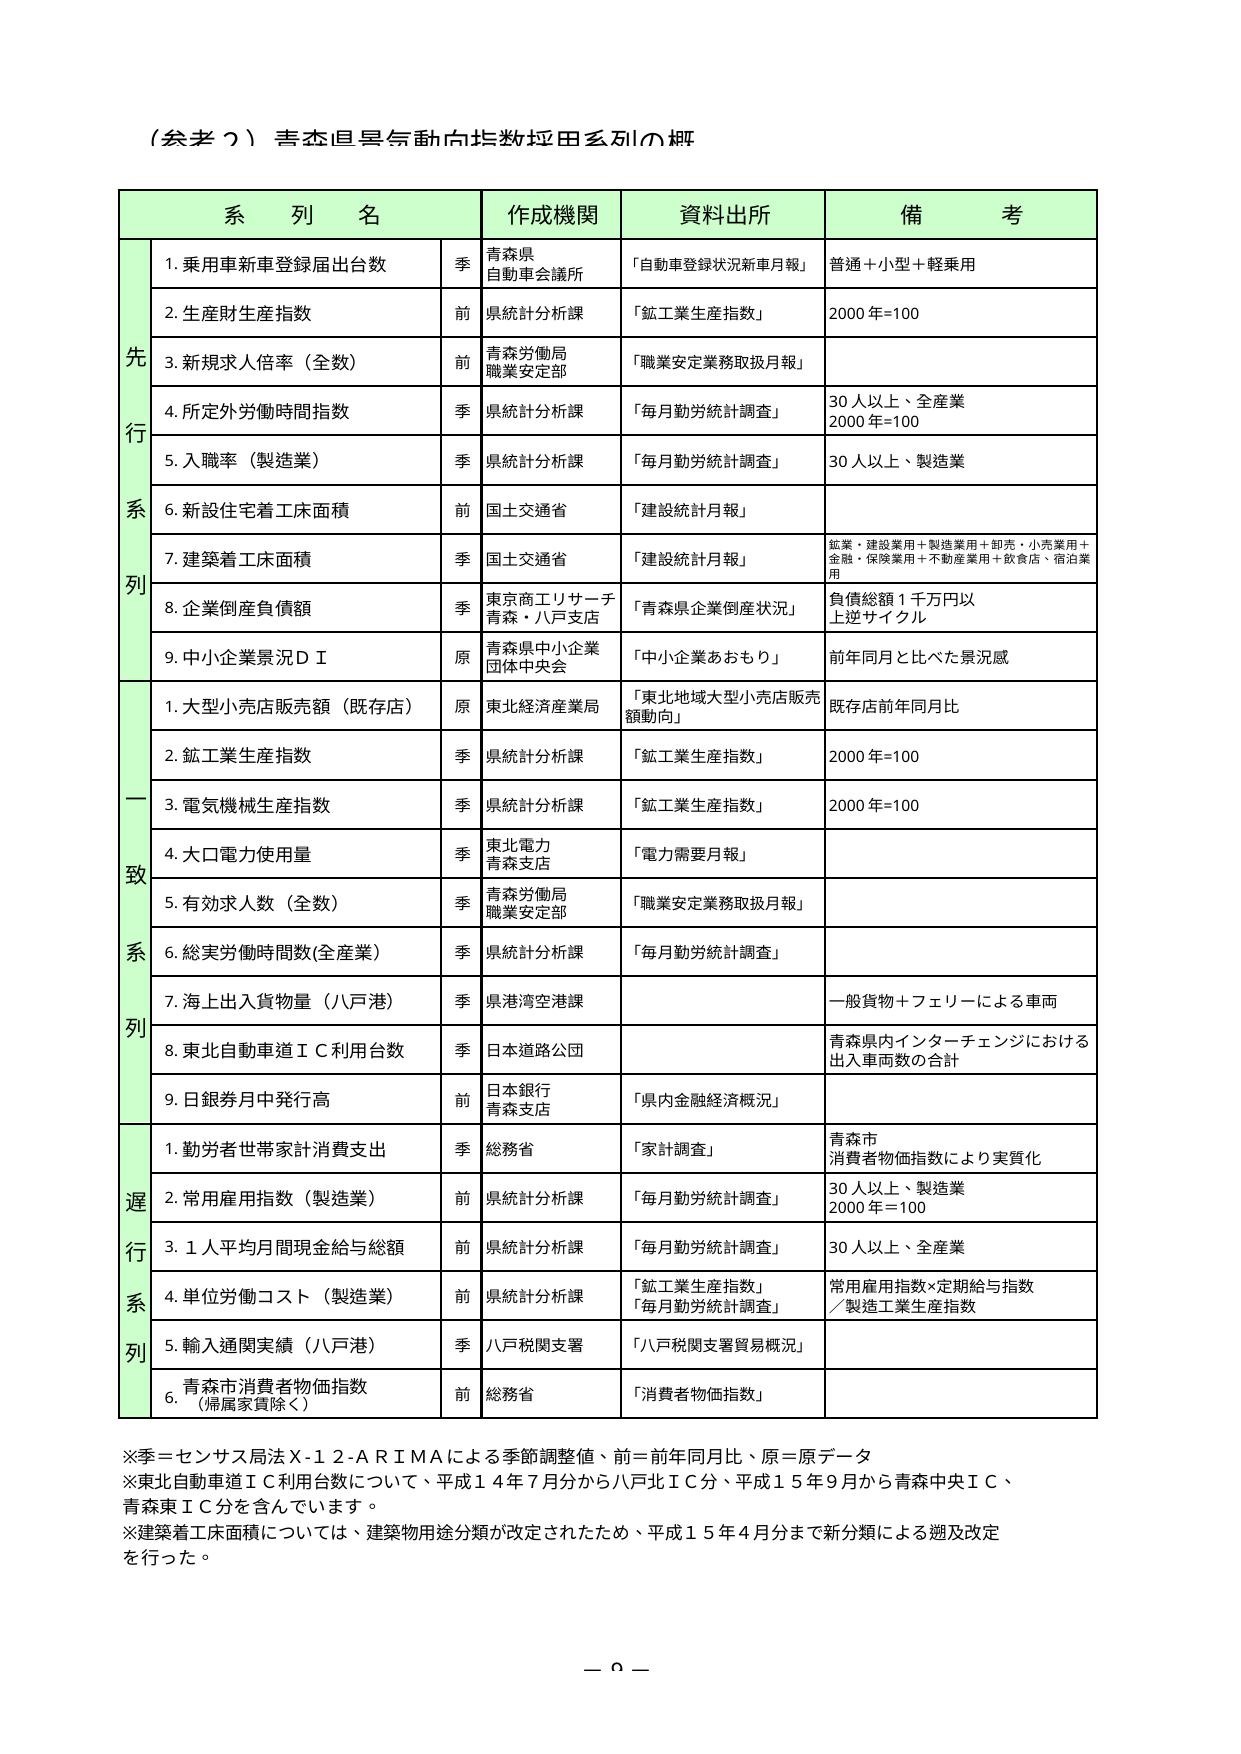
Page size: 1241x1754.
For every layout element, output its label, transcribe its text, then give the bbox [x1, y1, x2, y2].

table_cell 県統計分析課 [483, 731, 620, 778]
table_cell 「八戸税関支署貿易概況」 [622, 1321, 824, 1368]
table_cell 季 [442, 879, 480, 926]
table_cell 国土交通省 [483, 535, 620, 582]
table_cell 30人以上、全産業 2000年=100 [826, 387, 1096, 434]
table_cell 先行系列 [120, 240, 150, 680]
table_cell 前年同月と比べた景況感 [826, 633, 1096, 680]
table_cell 「職業安定業務取扱月報」 [622, 338, 824, 385]
table_cell 東北電力青森支店 [483, 830, 620, 877]
table_cell [826, 830, 1096, 877]
table_cell [826, 1075, 1096, 1122]
table_cell 県統計分析課 [483, 928, 620, 975]
table_cell 常用雇用指数×定期給与指数 ／製造工業生産指数 [826, 1272, 1096, 1319]
table_cell 3. １人平均月間現金給与総額 [152, 1223, 440, 1270]
table_header 備 考 [826, 191, 1096, 238]
table_cell [826, 879, 1096, 926]
table_cell 青森市 消費者物価指数により実質化 [826, 1125, 1096, 1172]
table_cell 「毎月勤労統計調査」 [622, 928, 824, 975]
table_cell 「消費者物価指数」 [622, 1370, 824, 1417]
table_cell 日本銀行青森支店 [483, 1075, 620, 1122]
table_cell 青森県 自動車会議所 [483, 240, 620, 287]
table_cell 県統計分析課 [483, 1174, 620, 1221]
table_cell 1. 勤労者世帯家計消費支出 [152, 1125, 440, 1172]
table_cell 5. 有効求人数（全数） [152, 879, 440, 926]
table_cell 「電力需要月報」 [622, 830, 824, 877]
table_cell 前 [442, 338, 480, 385]
table_cell 1. 乗用車新車登録届出台数 [152, 240, 440, 287]
table_header 作成機関 [483, 191, 620, 238]
table_cell 「建設統計月報」 [622, 535, 824, 582]
table_cell 県統計分析課 [483, 289, 620, 336]
table_cell 季 [442, 535, 480, 582]
table_cell 「毎月勤労統計調査」 [622, 1223, 824, 1270]
table_cell 「鉱工業生産指数」 [622, 289, 824, 336]
table_cell 東京商工リサーチ青森・八戸支店 [483, 584, 620, 631]
table_cell 「東北地域大型小売店販売額動向」 [622, 682, 824, 729]
table_cell 6. 新設住宅着工床面積 [152, 486, 440, 532]
table_cell 「中小企業あおもり」 [622, 633, 824, 680]
table_cell 総務省 [483, 1125, 620, 1172]
table_cell 2000年=100 [826, 731, 1096, 778]
table_cell 県統計分析課 [483, 781, 620, 828]
table_cell 季 [442, 731, 480, 778]
table_cell 前 [442, 1272, 480, 1319]
table_cell 7. 海上出入貨物量（八戸港） [152, 977, 440, 1024]
table_cell 前 [442, 1223, 480, 1270]
text ※東北自動車道ＩＣ利用台数について、平成１４年７月分から八戸北ＩＣ分、平成１５年９月から青森中央ＩＣ、 青森東ＩＣ分を含んでいます。 [122, 1469, 1067, 1519]
table_cell 「鉱工業生産指数」 [622, 781, 824, 828]
table_header 系 列 名 [120, 191, 480, 238]
table_cell 「青森県企業倒産状況」 [622, 584, 824, 631]
table_cell 季 [442, 584, 480, 631]
table_cell 遅行系列 [120, 1125, 150, 1417]
table_cell 原 [442, 682, 480, 729]
table_cell 季 [442, 830, 480, 877]
table_cell 季 [442, 1026, 480, 1073]
table_cell 県統計分析課 [483, 387, 620, 434]
table_cell 前 [442, 486, 480, 532]
table_cell 「毎月勤労統計調査」 [622, 1174, 824, 1221]
table_cell 6. 総実労働時間数(全産業） [152, 928, 440, 975]
table_cell 「毎月勤労統計調査」 [622, 436, 824, 483]
table_cell 季 [442, 240, 480, 287]
table_cell 8. 東北自動車道ＩＣ利用台数 [152, 1026, 440, 1073]
table_cell 前 [442, 1075, 480, 1122]
table_cell 「自動車登録状況新車月報」 [622, 240, 824, 287]
table_cell 前 [442, 1370, 480, 1417]
table_cell 7. 建築着工床面積 [152, 535, 440, 582]
table_cell 2000年=100 [826, 289, 1096, 336]
table_cell 青森労働局職業安定部 [483, 879, 620, 926]
table_cell 県統計分析課 [483, 1223, 620, 1270]
table_cell 季 [442, 781, 480, 828]
table_cell 3. 新規求人倍率（全数） [152, 338, 440, 385]
table_cell 東北経済産業局 [483, 682, 620, 729]
table_header 資料出所 [622, 191, 824, 238]
table_cell 季 [442, 1125, 480, 1172]
table_cell [622, 977, 824, 1024]
table_cell [826, 928, 1096, 975]
table_cell 八戸税関支署 [483, 1321, 620, 1368]
table_cell 負債総額1千万円以上逆サイクル [826, 584, 1096, 631]
table_cell [622, 1026, 824, 1073]
table_cell 季 [442, 387, 480, 434]
table_cell 前 [442, 289, 480, 336]
table_cell 5. 輸入通関実績（八戸港） [152, 1321, 440, 1368]
table_cell [826, 338, 1096, 385]
table_cell 30人以上、全産業 [826, 1223, 1096, 1270]
table_cell 既存店前年同月比 [826, 682, 1096, 729]
text ※建築着工床面積については、建築物用途分類が改定されたため、平成１５年４月分まで新分類による遡及改定 を行った。 [122, 1520, 1048, 1570]
table_cell 8. 企業倒産負債額 [152, 584, 440, 631]
table_cell 「鉱工業生産指数」 「毎月勤労統計調査」 [622, 1272, 824, 1319]
table_cell 季 [442, 436, 480, 483]
table_cell 4. 所定外労働時間指数 [152, 387, 440, 434]
table_cell 5. 入職率（製造業） [152, 436, 440, 483]
table_cell 青森労働局職業安定部 [483, 338, 620, 385]
table_cell 国土交通省 [483, 486, 620, 532]
table_cell 「鉱工業生産指数」 [622, 731, 824, 778]
table_cell [826, 486, 1096, 532]
table_cell 日本道路公団 [483, 1026, 620, 1073]
text ※季＝センサス局法Ｘ-１２-ＡＲＩＭＡによる季節調整値、前＝前年同月比、原＝原データ [122, 1444, 1142, 1468]
table_cell 青森県内インターチェンジにおける出入車両数の合計 [826, 1026, 1096, 1073]
table_cell [826, 1321, 1096, 1368]
table_cell 県統計分析課 [483, 1272, 620, 1319]
table_cell 「家計調査」 [622, 1125, 824, 1172]
table_cell 季 [442, 928, 480, 975]
table_cell 原 [442, 633, 480, 680]
table_cell 一致系列 [120, 682, 150, 1122]
table_cell 県港湾空港課 [483, 977, 620, 1024]
table_cell 季 [442, 1321, 480, 1368]
table_cell 鉱業・建設業用＋製造業用＋卸売・小売業用＋ 金融・保険業用＋不動産業用＋飲食店、宿泊業用 [826, 535, 1096, 582]
table_cell 6. 青森市消費者物価指数 （帰属家賃除く） [152, 1370, 440, 1417]
table_cell 総務省 [483, 1370, 620, 1417]
table_cell 「建設統計月報」 [622, 486, 824, 532]
table_cell 前 [442, 1174, 480, 1221]
table_cell 9. 中小企業景況ＤＩ [152, 633, 440, 680]
table_cell 3. 電気機械生産指数 [152, 781, 440, 828]
table_cell 「毎月勤労統計調査」 [622, 387, 824, 434]
table_cell 県統計分析課 [483, 436, 620, 483]
table_cell [826, 1370, 1096, 1417]
table_cell 一般貨物＋フェリーによる車両 [826, 977, 1096, 1024]
table_cell 2. 常用雇用指数（製造業） [152, 1174, 440, 1221]
table_cell 30人以上、製造業 2000年＝100 [826, 1174, 1096, 1221]
table_cell 2. 鉱工業生産指数 [152, 731, 440, 778]
table_cell 9. 日銀券月中発行高 [152, 1075, 440, 1122]
table_cell 普通＋小型＋軽乗用 [826, 240, 1096, 287]
table_cell 4. 大口電力使用量 [152, 830, 440, 877]
table_cell 2. 生産財生産指数 [152, 289, 440, 336]
table_cell 2000年=100 [826, 781, 1096, 828]
table_cell 季 [442, 977, 480, 1024]
table_cell 「職業安定業務取扱月報」 [622, 879, 824, 926]
table_cell 「県内金融経済概況」 [622, 1075, 824, 1122]
table_cell 1. 大型小売店販売額（既存店） [152, 682, 440, 729]
table_cell 青森県中小企業団体中央会 [483, 633, 620, 680]
table_cell 4. 単位労働コスト（製造業） [152, 1272, 440, 1319]
table_cell 30人以上、製造業 [826, 436, 1096, 483]
